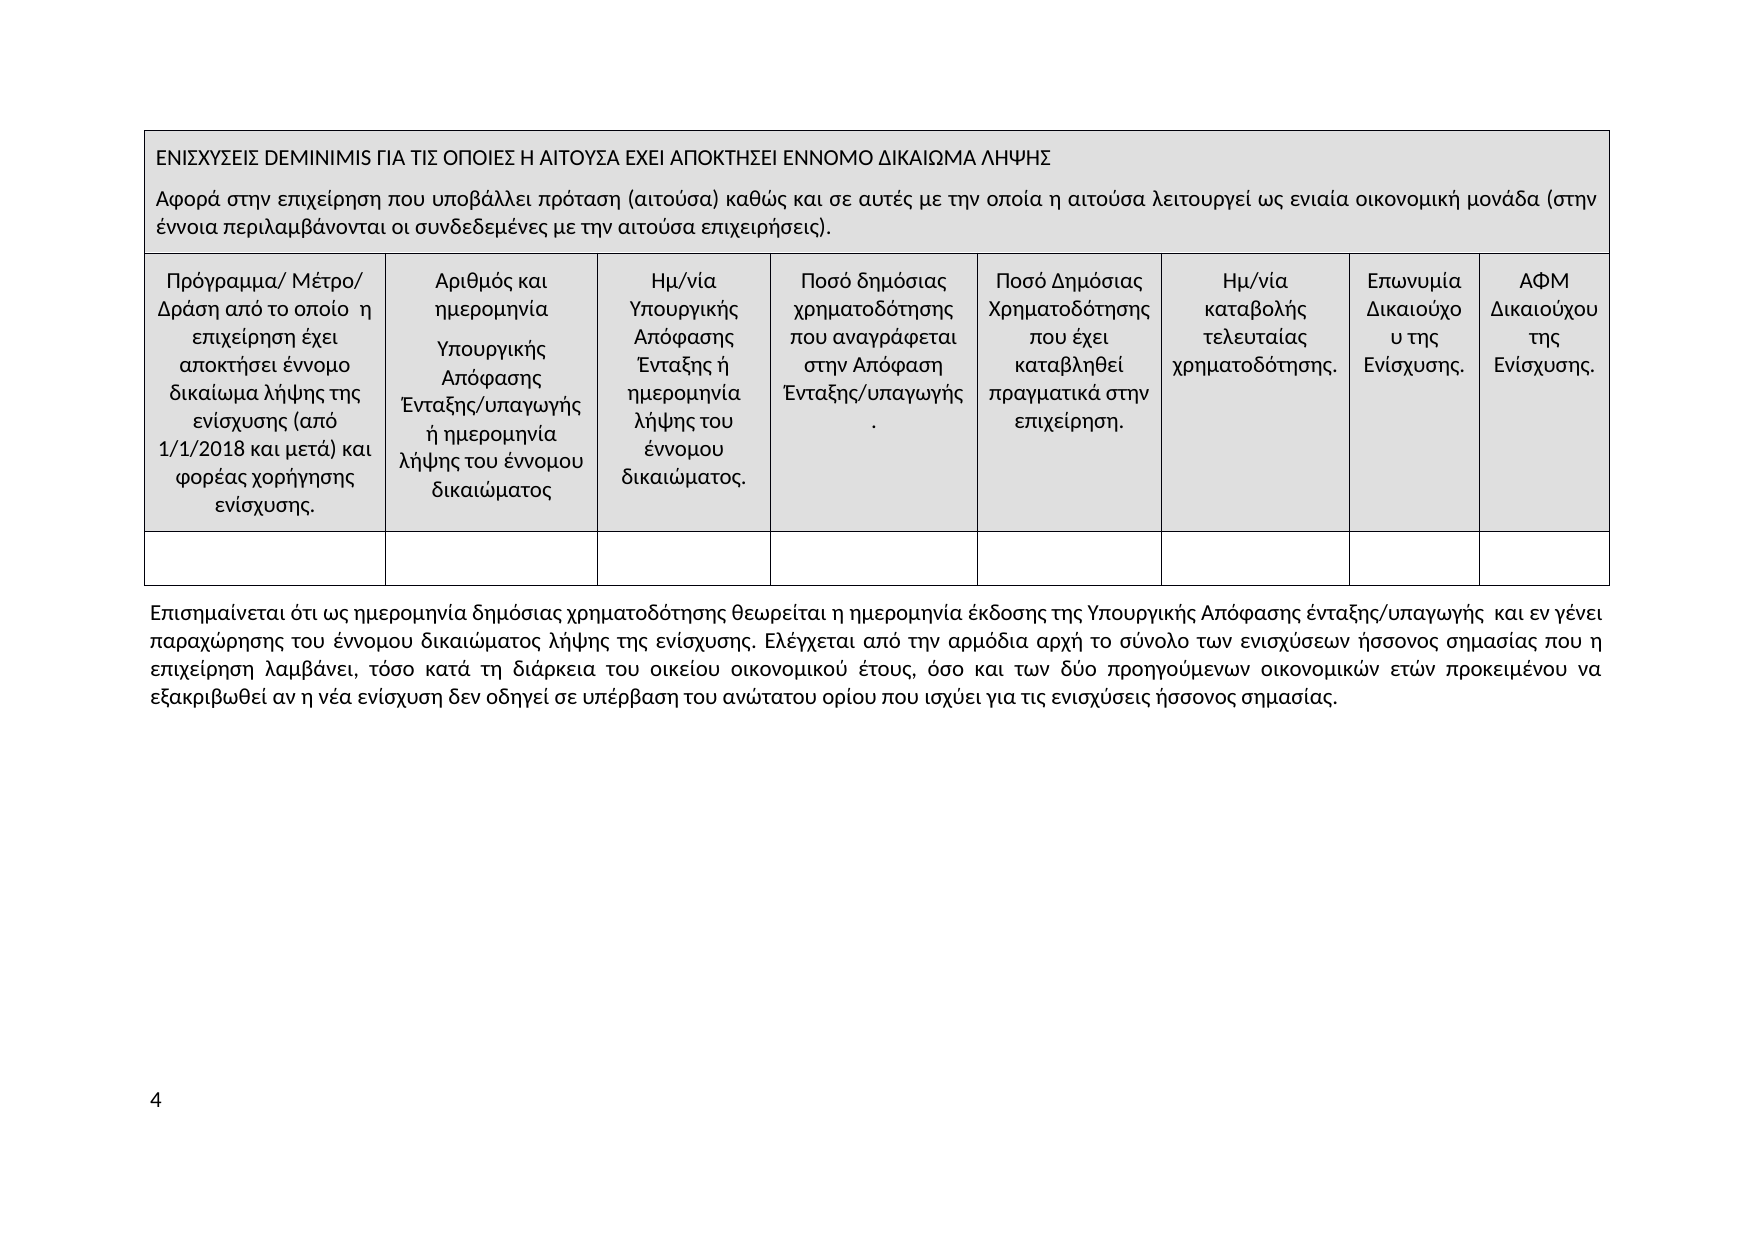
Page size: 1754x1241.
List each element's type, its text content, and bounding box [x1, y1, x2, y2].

table_cell Ημ/νία Υπουργικής Απόφασης Ένταξης ή ημερομηνία λήψης του έννομου δικαιώματος. [598, 254, 770, 531]
table_cell [978, 532, 1161, 585]
table_cell Αριθμός και ημερομηνία Υπουργικής Απόφασης Ένταξης/υπαγωγής ή ημερομηνία λήψης του έννομου δικαιώματος [386, 254, 597, 531]
table_cell [1350, 532, 1479, 585]
text Επισημαίνεται ότι ως ημερομηνία δημόσιας χρηματοδότησης θεωρείται η ημερομηνία έκδοσης της Υπουργικής Απόφασης ένταξης/υπαγωγής και εν γένει παραχώρησης του έννομου δικαιώματος λήψης της ενίσχυσης. Ελέγχεται από την αρμόδια αρχή το σύνολο των ενισχύσεων ήσσονος σημασίας που η επιχείρηση λαμβάνει, τόσο κατά τη διάρκεια του οικείου οικονομικού έτους, όσο και των δύο προηγούμενων οικονομικών ετών προκειμένου να εξακριβωθεί αν η νέα ενίσχυση δεν οδηγεί σε υπέρβαση του ανώτατου ορίου που ισχύει για τις ενισχύσεις ήσσονος σημασίας. [150, 598, 1604, 710]
table_cell [145, 532, 385, 585]
table_cell [1480, 532, 1609, 585]
table_header ΕΝΙΣΧΥΣΕΙΣ DEMINIMIS ΓΙΑ ΤΙΣ ΟΠΟΙΕΣ Η ΑΙΤΟΥΣΑ ΕΧΕΙ ΑΠΟΚΤΗΣΕΙ ΕΝΝΟΜΟ ΔΙΚΑΙΩΜΑ ΛΗΨΗΣ Αφορά στην επιχείρηση που υποβάλλει πρόταση (αιτούσα) καθώς και σε αυτές με την οποία η αιτούσα λειτουργεί ως ενιαία οικονομική μονάδα (στην έννοια περιλαμβάνονται οι συνδεδεμένες με την αιτούσα επιχειρήσεις). [145, 131, 1609, 252]
table_cell Ποσό Δημόσιας Χρηματοδότησης που έχει καταβληθεί πραγματικά στην επιχείρηση. [978, 254, 1161, 531]
table_cell [1162, 532, 1349, 585]
table_cell [771, 532, 977, 585]
table_cell Ημ/νία καταβολής τελευταίας χρηματοδότησης. [1162, 254, 1349, 531]
table_cell Πρόγραμμα/ Μέτρο/ Δράση από το οποίο η επιχείρηση έχει αποκτήσει έννομο δικαίωμα λήψης της ενίσχυσης (από 1/1/2018 και μετά) και φορέας χορήγησης ενίσχυσης. [145, 254, 385, 531]
table_cell ΑΦΜ Δικαιούχου της Ενίσχυσης. [1480, 254, 1609, 531]
table_cell [386, 532, 597, 585]
table_cell Ποσό δημόσιας χρηματοδότησης που αναγράφεται στην Απόφαση Ένταξης/υπαγωγής. [771, 254, 977, 531]
table_cell Επωνυμία Δικαιούχου της Ενίσχυσης. [1350, 254, 1479, 531]
table_cell [598, 532, 770, 585]
